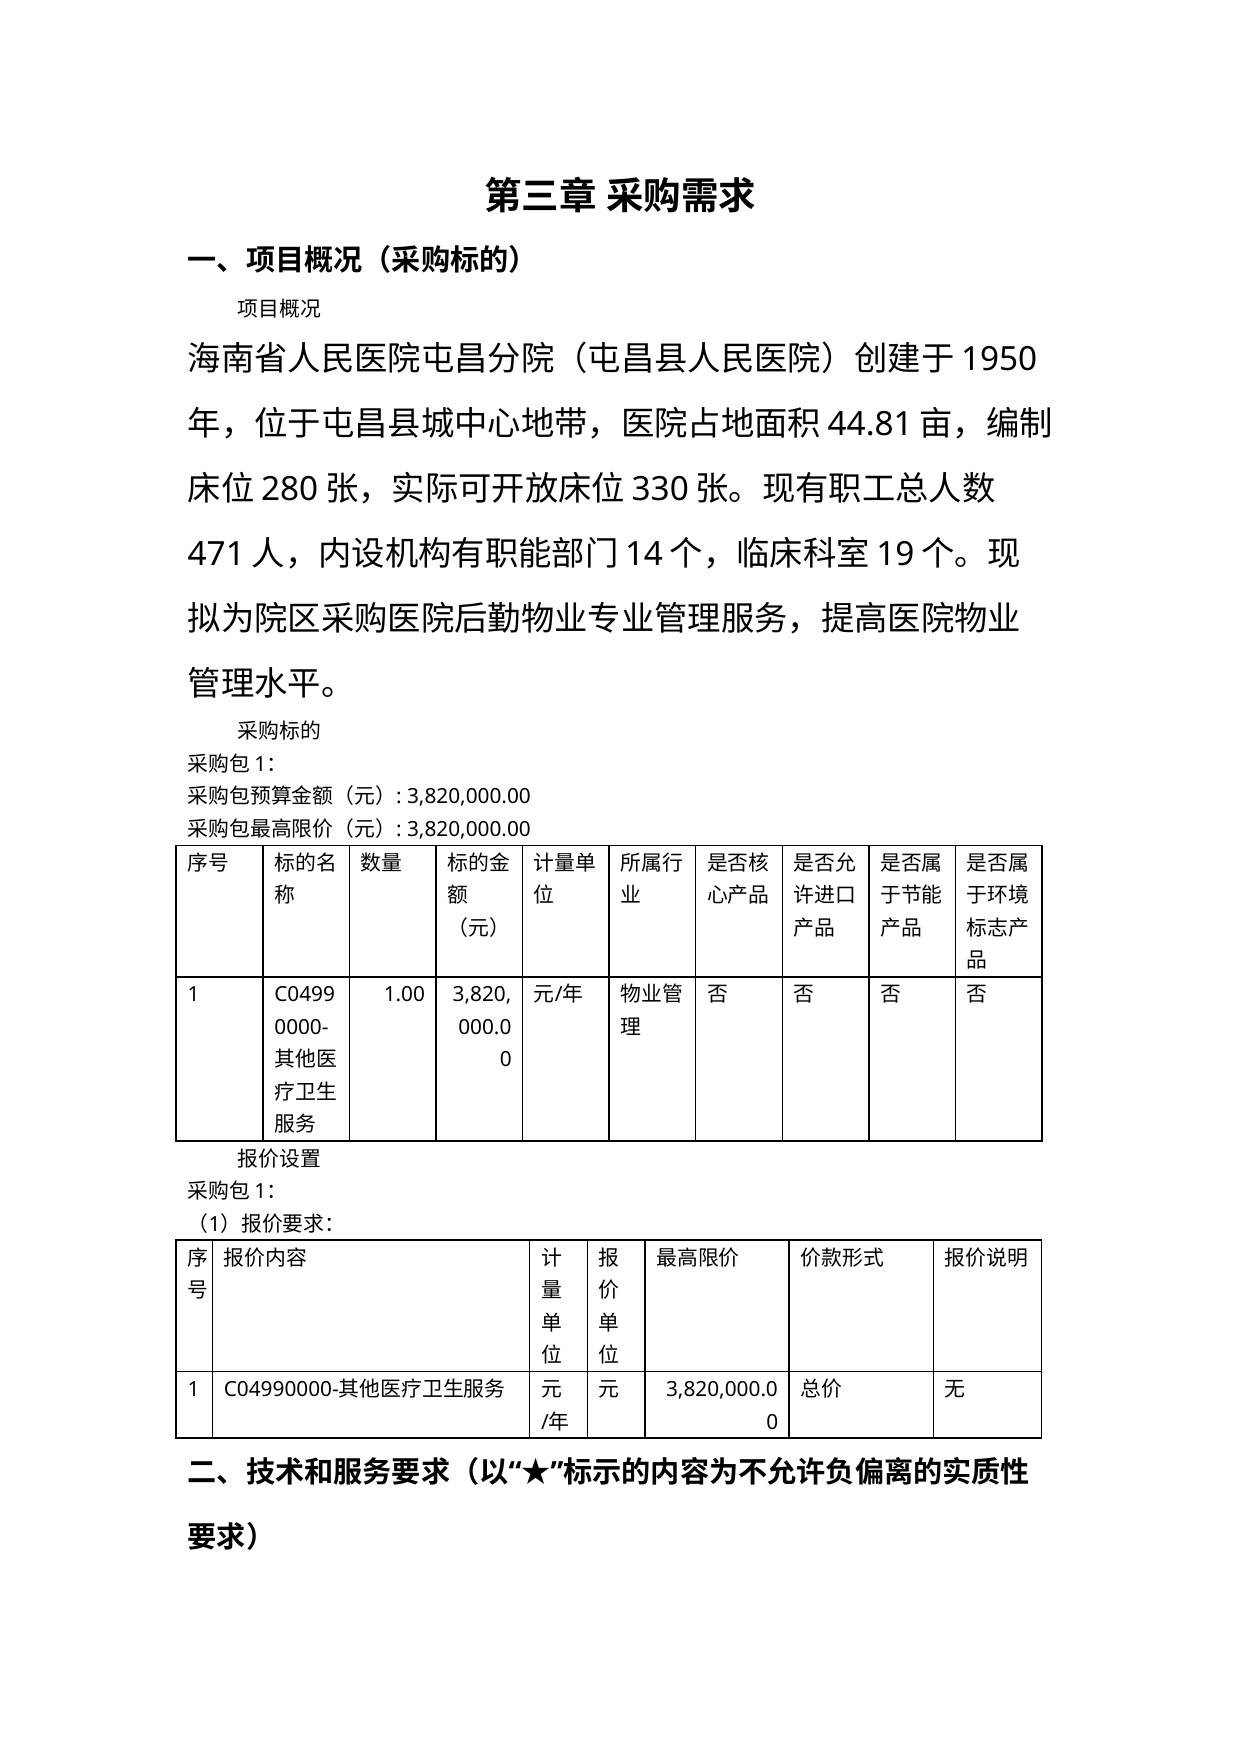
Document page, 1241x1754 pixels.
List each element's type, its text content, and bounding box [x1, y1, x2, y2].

table_header 是否核心产品 [696, 846, 782, 976]
table_cell 1.00 [350, 978, 435, 1140]
text 采购标的 [187, 714, 1053, 747]
table_cell 否 [783, 978, 868, 1140]
text 海南省人民医院屯昌分院（屯昌县人民医院）创建于1950年，位于屯昌县城中心地带，医院占地面积44.81亩，编制床位280张，实际可开放床位330张。现有职工总人数471人，内设机构有职能部门14个，临床科室19个。现拟为院区采购医院后勤物业专业管理服务，提高医院物业管理水平。 [187, 324, 1053, 714]
table_header 是否属于环境标志产品 [956, 846, 1041, 976]
table_cell 总价 [790, 1372, 933, 1437]
table_header 报价内容 [213, 1241, 529, 1371]
text 采购包最高限价（元）: 3,820,000.00 [187, 812, 1053, 844]
table_header 序号 [177, 1241, 212, 1371]
table_cell 元/年 [530, 1372, 587, 1437]
table_header 是否允许进口产品 [783, 846, 868, 976]
table_header 所属行业 [610, 846, 695, 976]
table_cell 否 [956, 978, 1041, 1140]
table_header 序号 [177, 846, 262, 976]
table_header 标的金额 （元） [437, 846, 522, 976]
table_header 计量单位 [523, 846, 608, 976]
table_header 报价说明 [934, 1241, 1041, 1371]
table_cell 物业管理 [610, 978, 695, 1140]
text 采购包1： [187, 1174, 1053, 1207]
text 一、项目概况（采购标的） [187, 227, 1053, 292]
table_cell 3,820,000.00 [646, 1372, 788, 1437]
table_cell 无 [934, 1372, 1041, 1437]
table_header 标的名称 [264, 846, 349, 976]
table_cell 元 [588, 1372, 644, 1437]
text 项目概况 [187, 292, 1053, 324]
table_header 最高限价 [646, 1241, 788, 1371]
table_header 是否属于节能产品 [870, 846, 955, 976]
text （1）报价要求： [187, 1207, 1053, 1239]
text 报价设置 [187, 1142, 1053, 1174]
table_header 报价单位 [588, 1241, 644, 1371]
text 采购包预算金额（元）: 3,820,000.00 [187, 779, 1053, 812]
table_cell 1 [177, 1372, 212, 1437]
table_cell 否 [696, 978, 782, 1140]
table_header 价款形式 [790, 1241, 933, 1371]
text 第三章 采购需求 [187, 162, 1053, 227]
table_cell 否 [870, 978, 955, 1140]
text 二、技术和服务要求（以“★”标示的内容为不允许负偏离的实质性要求） [187, 1439, 1053, 1569]
table_cell 1 [177, 978, 262, 1140]
table_cell C04990000-其他医疗卫生服务 [264, 978, 349, 1140]
table_cell C04990000-其他医疗卫生服务 [213, 1372, 529, 1437]
table_header 计量单位 [530, 1241, 587, 1371]
table_header 数量 [350, 846, 435, 976]
text 采购包1： [187, 747, 1053, 779]
table_cell 3,820,000.00 [437, 978, 522, 1140]
table_cell 元/年 [523, 978, 608, 1140]
